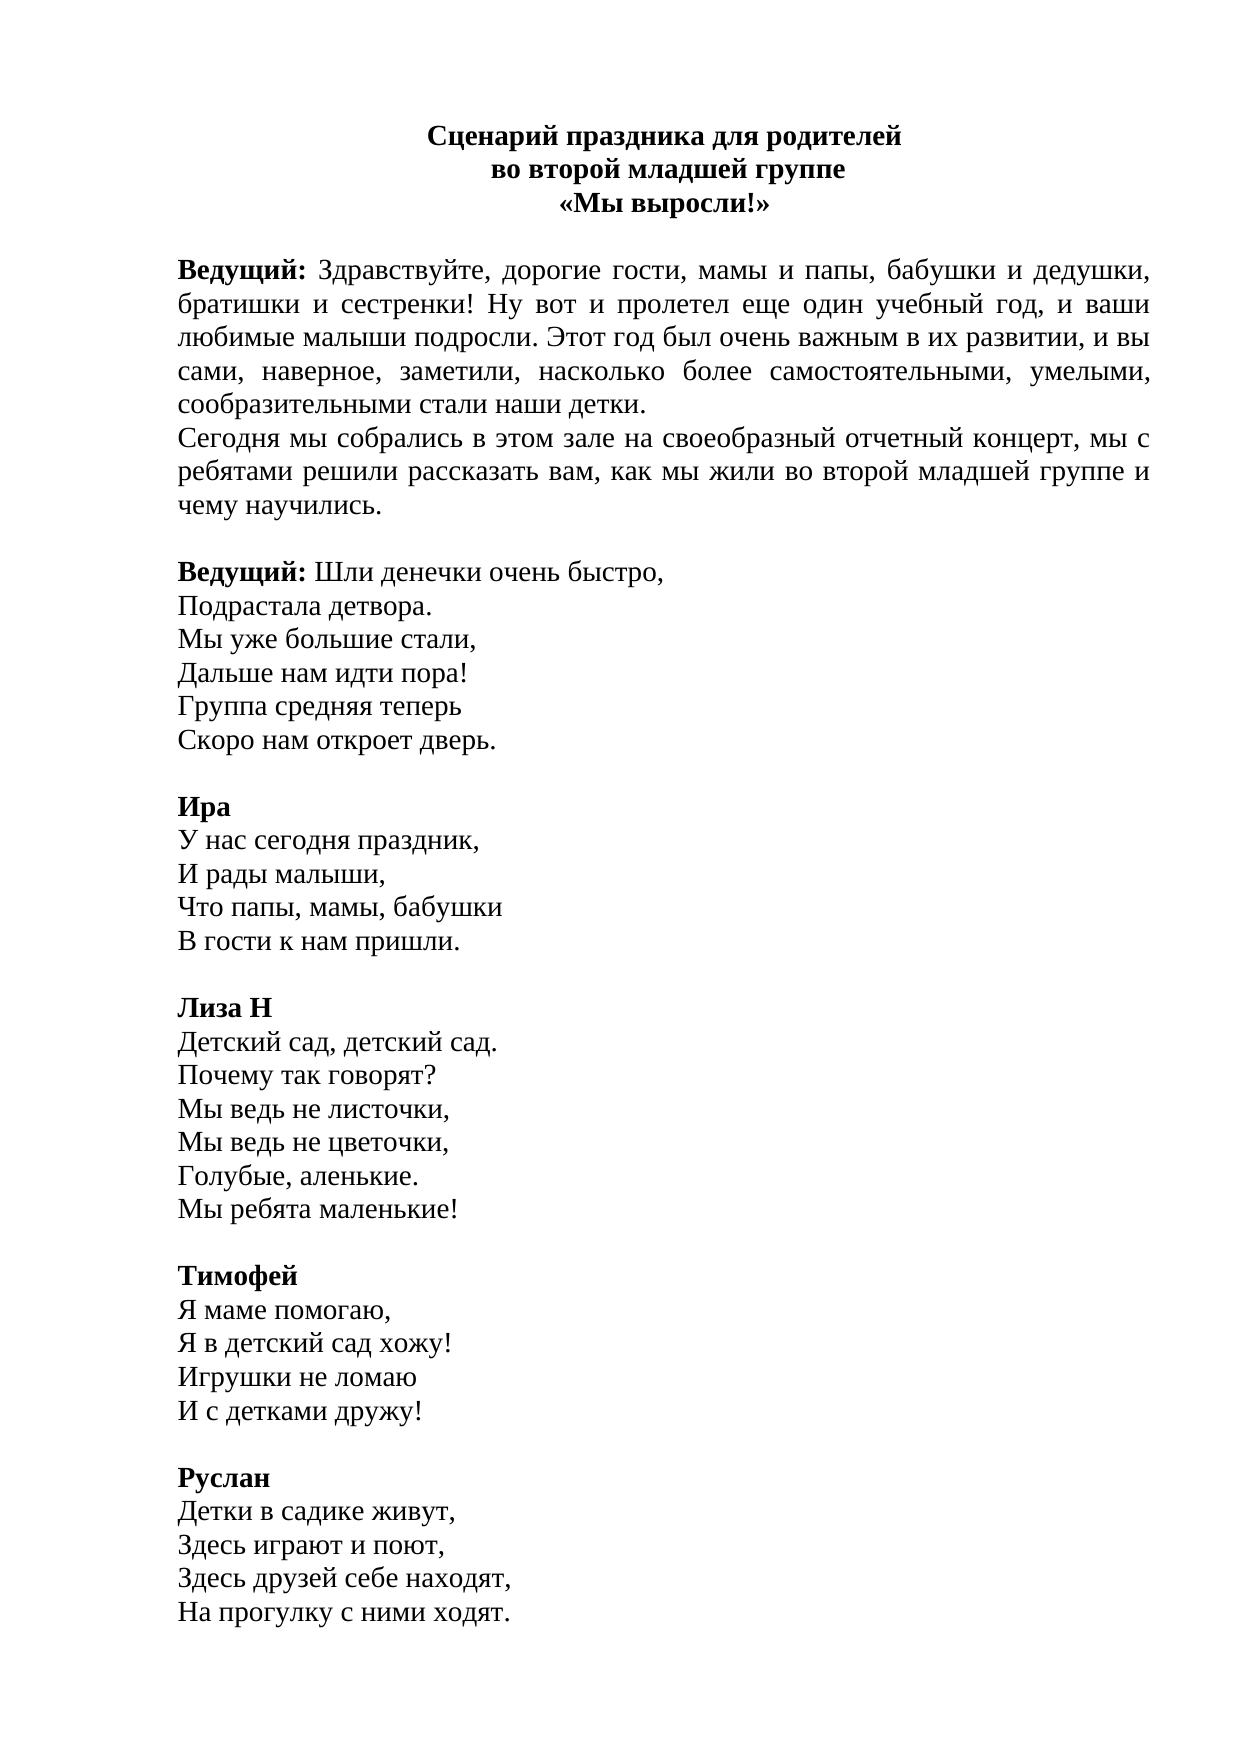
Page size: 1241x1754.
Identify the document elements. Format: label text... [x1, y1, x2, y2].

text во второй младшей группе [177, 152, 1152, 185]
text Мы ведь не листочки, [177, 1091, 1152, 1124]
text Мы уже большие стали, [177, 621, 1152, 655]
text И рады малыши, [177, 856, 1152, 889]
text «Мы выросли!» [177, 185, 1152, 219]
text Детки в садике живут, [177, 1493, 1152, 1527]
text Что папы, мамы, бабушки [177, 889, 1152, 923]
text Голубые, аленькие. [177, 1158, 1152, 1191]
text Мы ведь не цветочки, [177, 1124, 1152, 1158]
text Детский сад, детский сад. [177, 1024, 1152, 1057]
text Тимофей [177, 1258, 1152, 1292]
text У нас сегодня праздник, [177, 822, 1152, 856]
text Я маме помогаю, [177, 1292, 1152, 1326]
text Здесь играют и поют, [177, 1527, 1152, 1560]
text Здесь друзей себе находят, [177, 1560, 1152, 1594]
text Сценарий праздника для родителей [177, 118, 1152, 152]
text И с детками дружу! [177, 1393, 1152, 1426]
text Руслан [177, 1460, 1152, 1493]
text Сегодня мы собрались в этом зале на своеобразный отчетный концерт, мы с ребятами решили рассказать вам, как мы жили во второй младшей группе и чему научились. [177, 420, 1152, 521]
text Ведущий: Здравствуйте, дорогие гости, мамы и папы, бабушки и дедушки, братишки и сестренки! Ну вот и пролетел еще один учебный год, и ваши любимые малыши подросли. Этот год был очень важным в их развитии, и вы сами, наверное, заметили, насколько более самостоятельными, умелыми, сообразительными стали наши детки. [177, 252, 1152, 420]
text Лиза Н [177, 990, 1152, 1024]
text На прогулку с ними ходят. [177, 1594, 1152, 1627]
text Подрастала детвора. [177, 588, 1152, 621]
text Почему так говорят? [177, 1057, 1152, 1091]
text В гости к нам пришли. [177, 923, 1152, 957]
text Ведущий: Шли денечки очень быстро, [177, 554, 1152, 588]
text Игрушки не ломаю [177, 1359, 1152, 1393]
text Я в детский сад хожу! [177, 1326, 1152, 1359]
text Дальше нам идти пора! [177, 655, 1152, 688]
text Группа средняя теперь [177, 688, 1152, 722]
text Мы ребята маленькие! [177, 1191, 1152, 1225]
text Ира [177, 789, 1152, 822]
text Скоро нам откроет дверь. [177, 722, 1152, 755]
